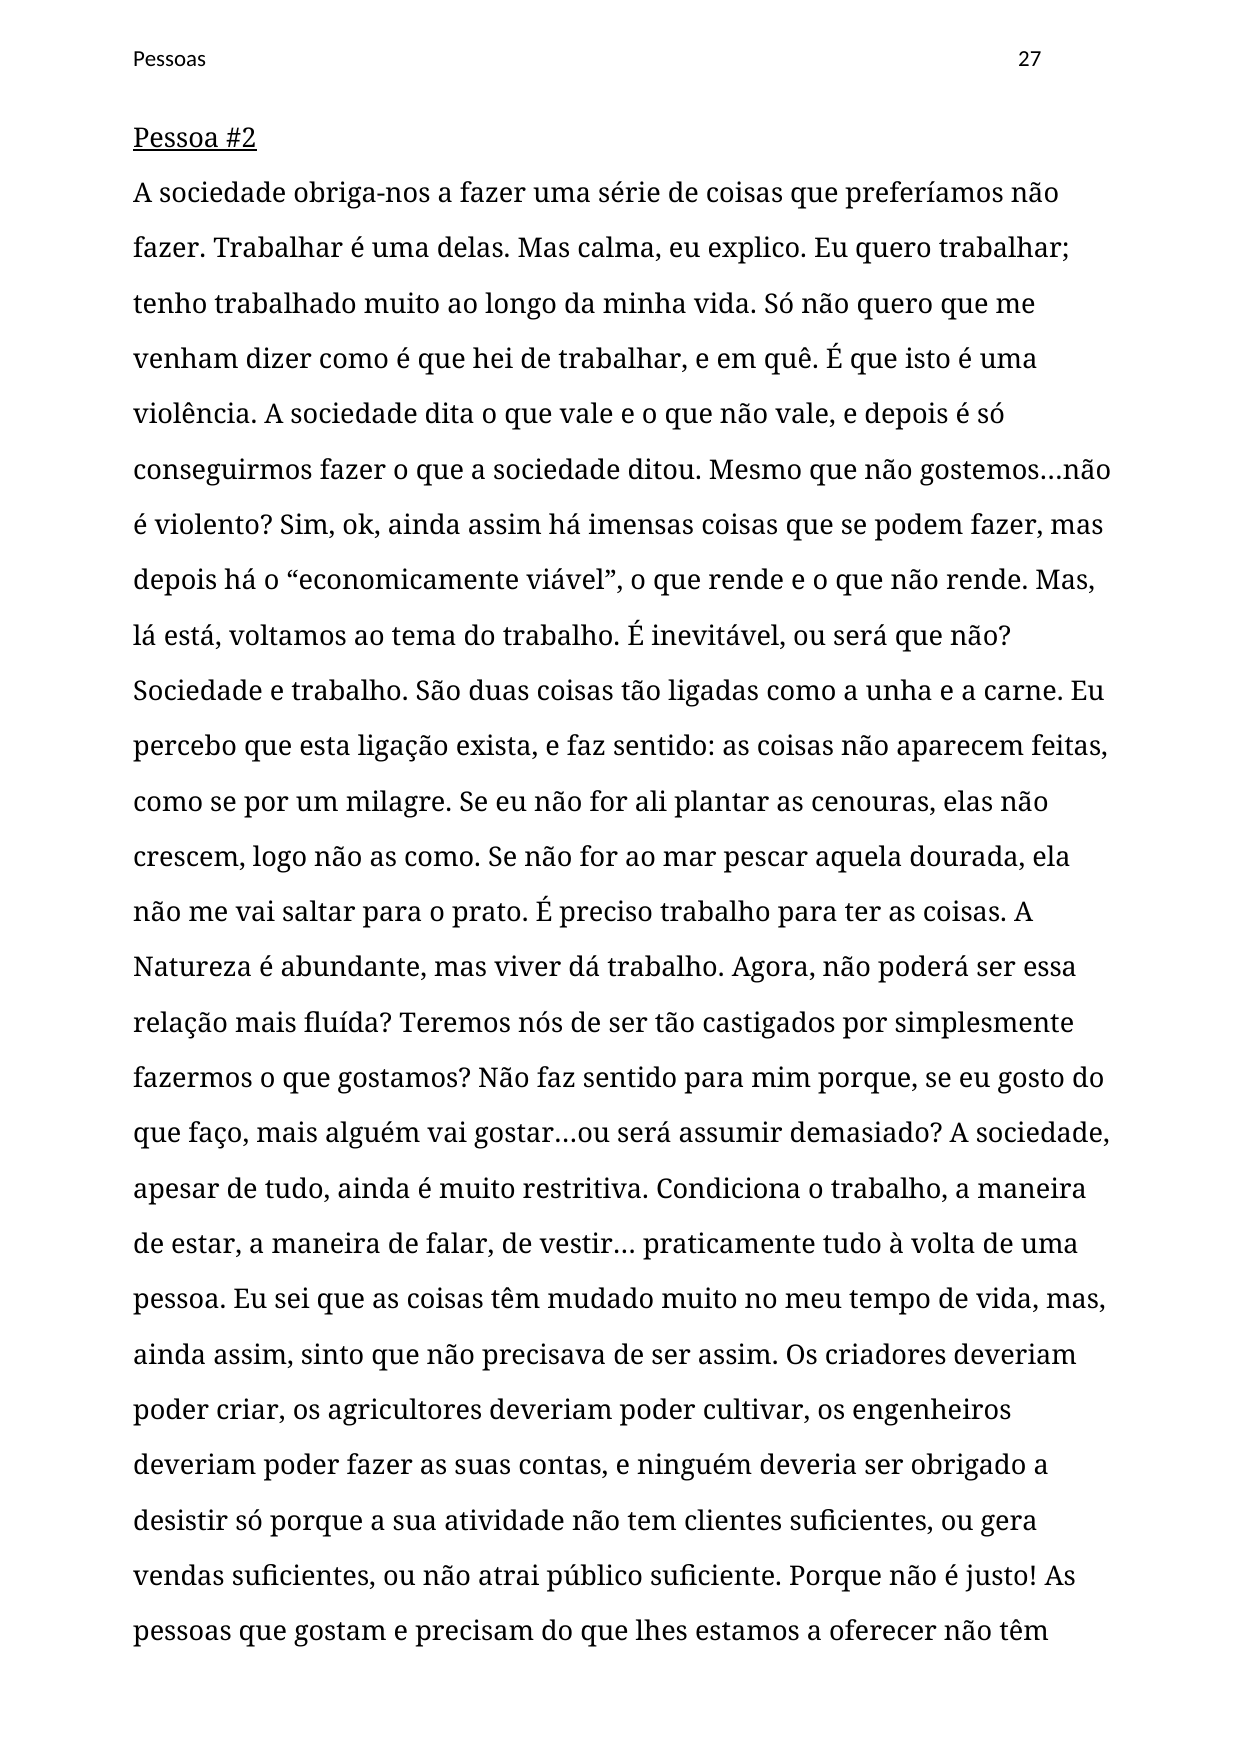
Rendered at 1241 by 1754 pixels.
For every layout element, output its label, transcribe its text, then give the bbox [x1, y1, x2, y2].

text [133, 173, 1122, 1648]
text Pessoa #2 [133, 118, 1122, 155]
